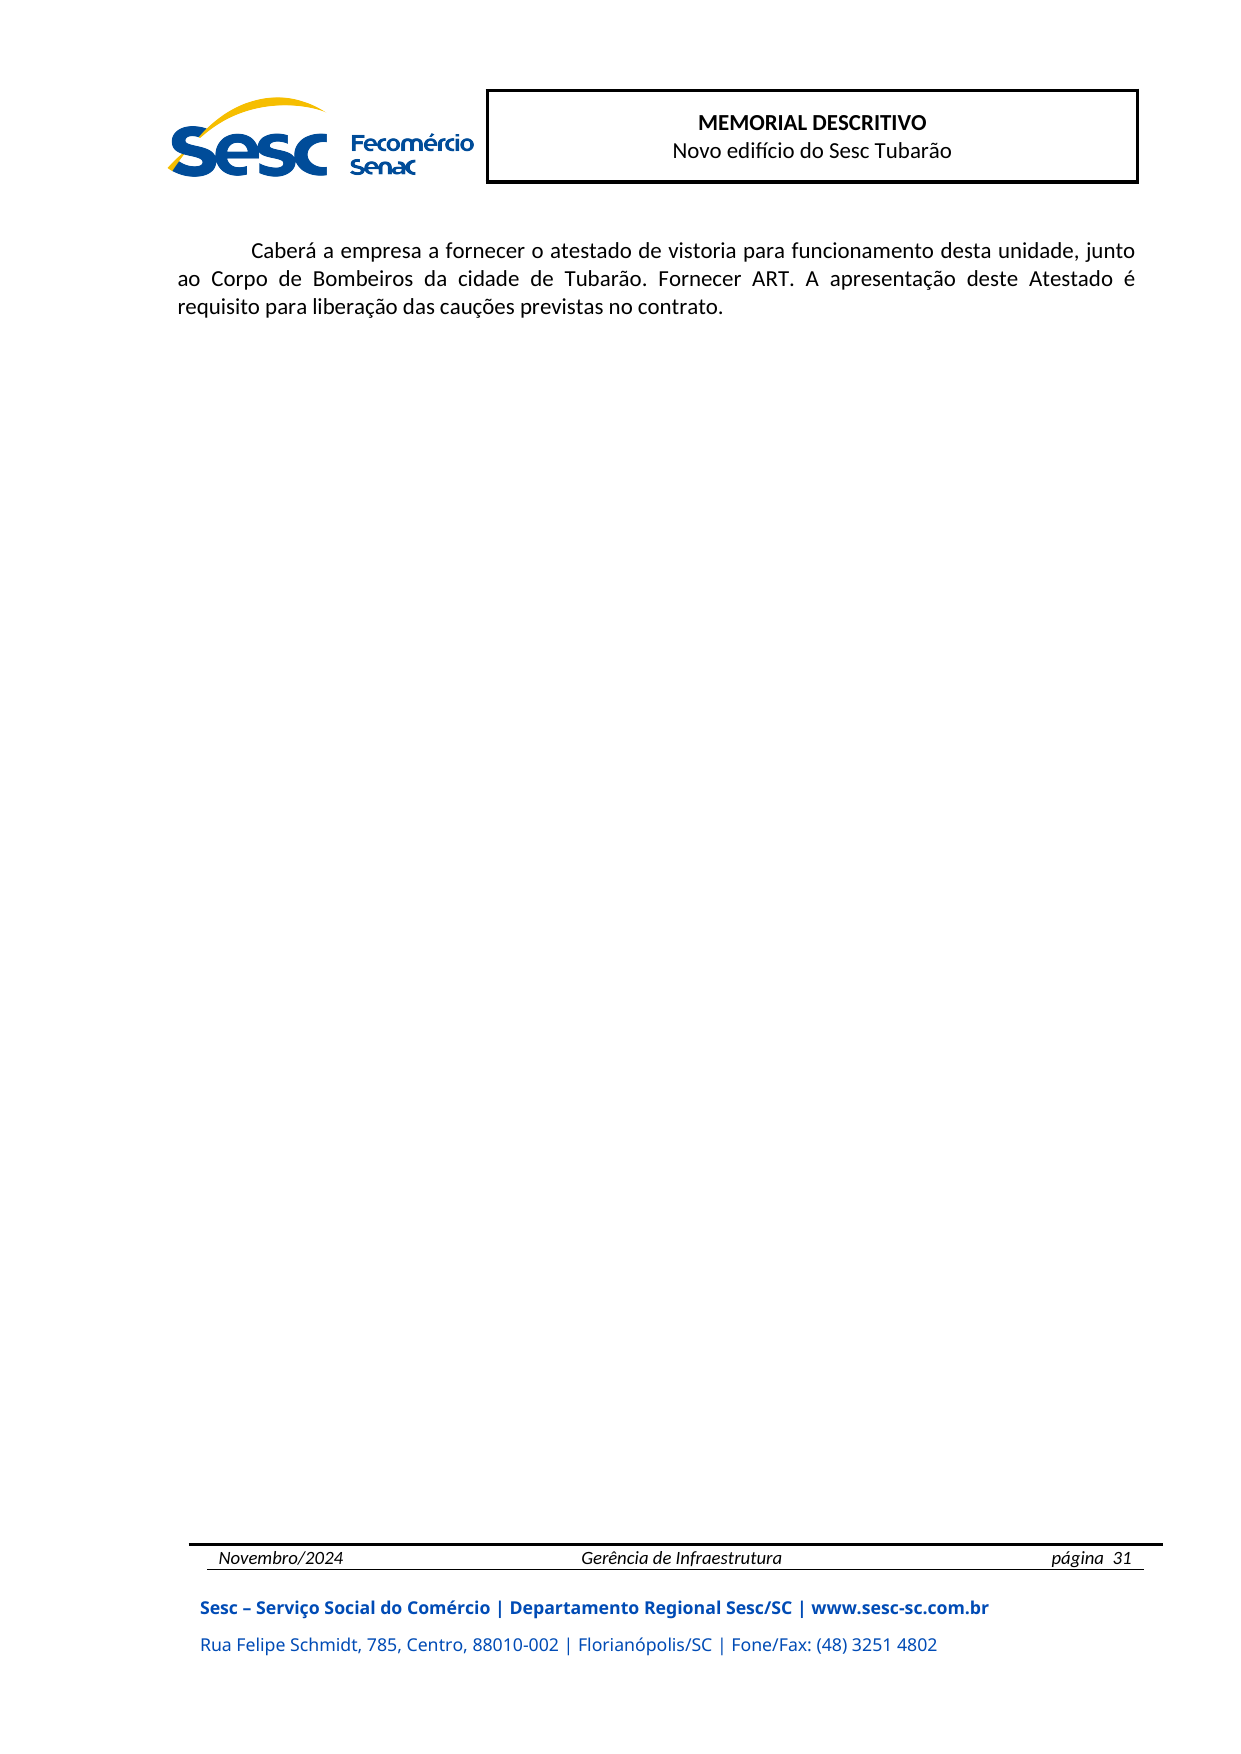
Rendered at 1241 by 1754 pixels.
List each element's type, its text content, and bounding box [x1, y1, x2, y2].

picture [163, 91, 488, 181]
text Caberá a empresa a fornecer o atestado de vistoria para funcionamento desta unidade, junto ao Corpo de Bombeiros da cidade de Tubarão. Fornecer ART. A apresentação deste Atestado é requisito para liberação das cauções previstas no contrato. [177, 236, 1137, 320]
